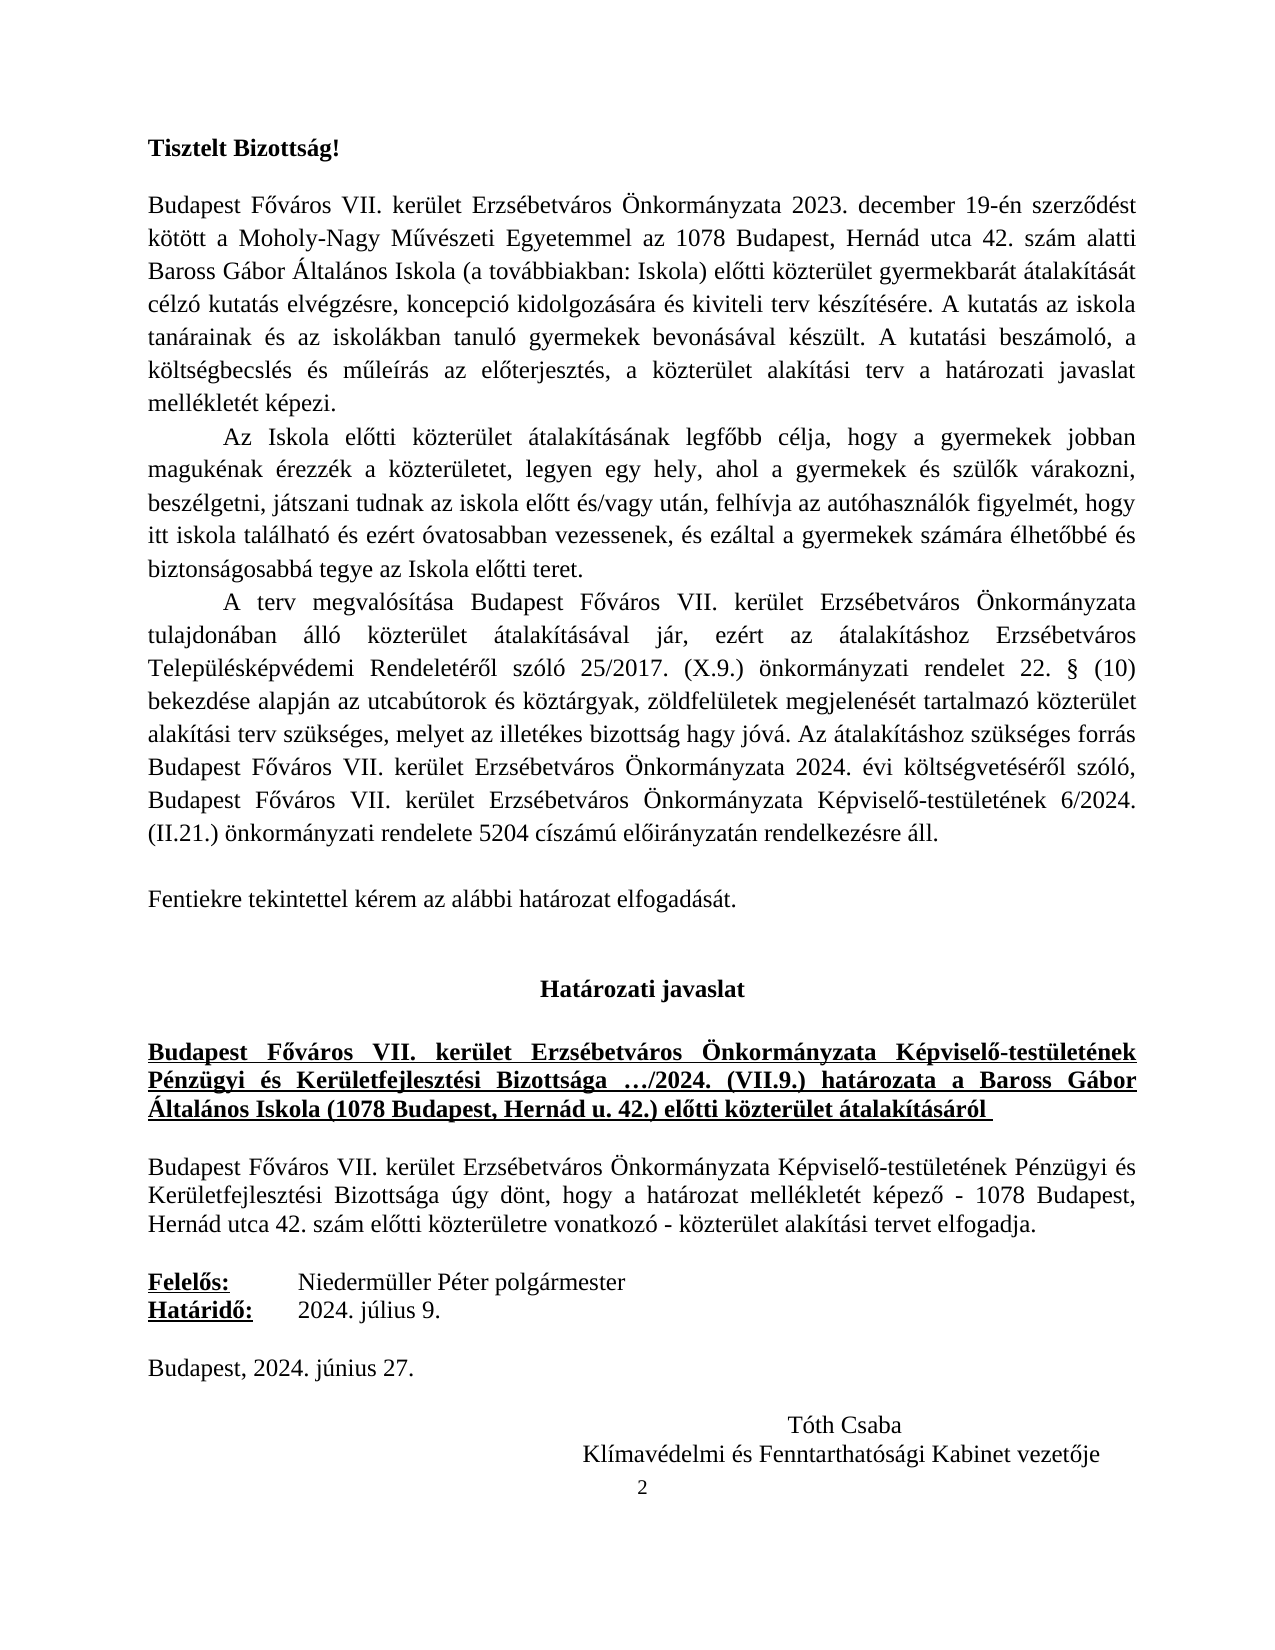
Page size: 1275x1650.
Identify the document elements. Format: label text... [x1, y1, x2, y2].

text Határidő: 2024. július 9. [148, 1295, 1137, 1324]
text Budapest Főváros VII. kerület Erzsébetváros Önkormányzata 2023. december 19-én szerződést kötött a Moholy-Nagy Művészeti Egyetemmel az 1078 Budapest, Hernád utca 42. szám alatti Baross Gábor Általános Iskola (a továbbiakban: Iskola) előtti közterület gyermekbarát átalakítását célzó kutatás elvégzésre, koncepció kidolgozására és kiviteli terv készítésére. A kutatás az iskola tanárainak és az iskolákban tanuló gyermekek bevonásával készült. A kutatási beszámoló, a költségbecslés és műleírás az előterjesztés, a közterület alakítási terv a határozati javaslat mellékletét képezi. [148, 190, 1137, 417]
text A terv megvalósítása Budapest Főváros VII. kerület Erzsébetváros Önkormányzata tulajdonában álló közterület átalakításával jár, ezért az átalakításhoz Erzsébetváros Településképvédemi Rendeletéről szóló 25/2017. (X.9.) önkormányzati rendelet 22. § (10) bekezdése alapján az utcabútorok és köztárgyak, zöldfelületek megjelenését tartalmazó közterület alakítási terv szükséges, melyet az illetékes bizottság hagy jóvá. Az átalakításhoz szükséges forrás Budapest Főváros VII. kerület Erzsébetváros Önkormányzata 2024. évi költségvetéséről szóló, Budapest Főváros VII. kerület Erzsébetváros Önkormányzata Képviselő-testületének 6/2024. (II.21.) önkormányzati rendelete 5204 císzámú előirányzatán rendelkezésre áll. [148, 587, 1137, 847]
text Budapest Főváros VII. kerület Erzsébetváros Önkormányzata Képviselő-testületének Pénzügyi és Kerületfejlesztési Bizottsága …/2024. (VII.9.) határozata a Baross Gábor Általános Iskola (1078 Budapest, Hernád u. 42.) előtti közterület átalakításáról [148, 1092, 1137, 1123]
text Budapest Főváros VII. kerület Erzsébetváros Önkormányzata Képviselő-testületének Pénzügyi és Kerületfejlesztési Bizottsága …/2024. (VII.9.) határozata a Baross Gábor Általános Iskola (1078 Budapest, Hernád u. 42.) előtti közterület átalakításáról [148, 1037, 1137, 1062]
text Tisztelt Bizottság! [148, 133, 1137, 162]
text Budapest, 2024. június 27. [148, 1353, 1137, 1382]
text Fentiekre tekintettel kérem az alábbi határozat elfogadását. [148, 884, 1137, 913]
text Határozati javaslat [148, 974, 1137, 1003]
text Budapest Főváros VII. kerület Erzsébetváros Önkormányzata Képviselő-testületének Pénzügyi és Kerületfejlesztési Bizottsága úgy dönt, hogy a határozat mellékletét képező - 1078 Budapest, Hernád utca 42. szám előtti közterületre vonatkozó - közterület alakítási tervet elfogadja. [148, 1152, 1137, 1238]
text Felelős: Niedermüller Péter polgármester [148, 1267, 1137, 1295]
text Az Iskola előtti közterület átalakításának legfőbb célja, hogy a gyermekek jobban magukénak érezzék a közterületet, legyen egy hely, ahol a gyermekek és szülők várakozni, beszélgetni, játszani tudnak az iskola előtt és/vagy után, felhívja az autóhasználók figyelmét, hogy itt iskola található és ezért óvatosabban vezessenek, és ezáltal a gyermekek számára élhetőbbé és biztonságosabbá tegye az Iskola előtti teret. [148, 422, 1137, 582]
text Klímavédelmi és Fenntarthatósági Kabinet vezetője [148, 1439, 1137, 1468]
text Tóth Csaba [148, 1410, 1137, 1439]
text Budapest Főváros VII. kerület Erzsébetváros Önkormányzata Képviselő-testületének Pénzügyi és Kerületfejlesztési Bizottsága …/2024. (VII.9.) határozata a Baross Gábor Általános Iskola (1078 Budapest, Hernád u. 42.) előtti közterület átalakításáról [148, 1063, 1137, 1090]
